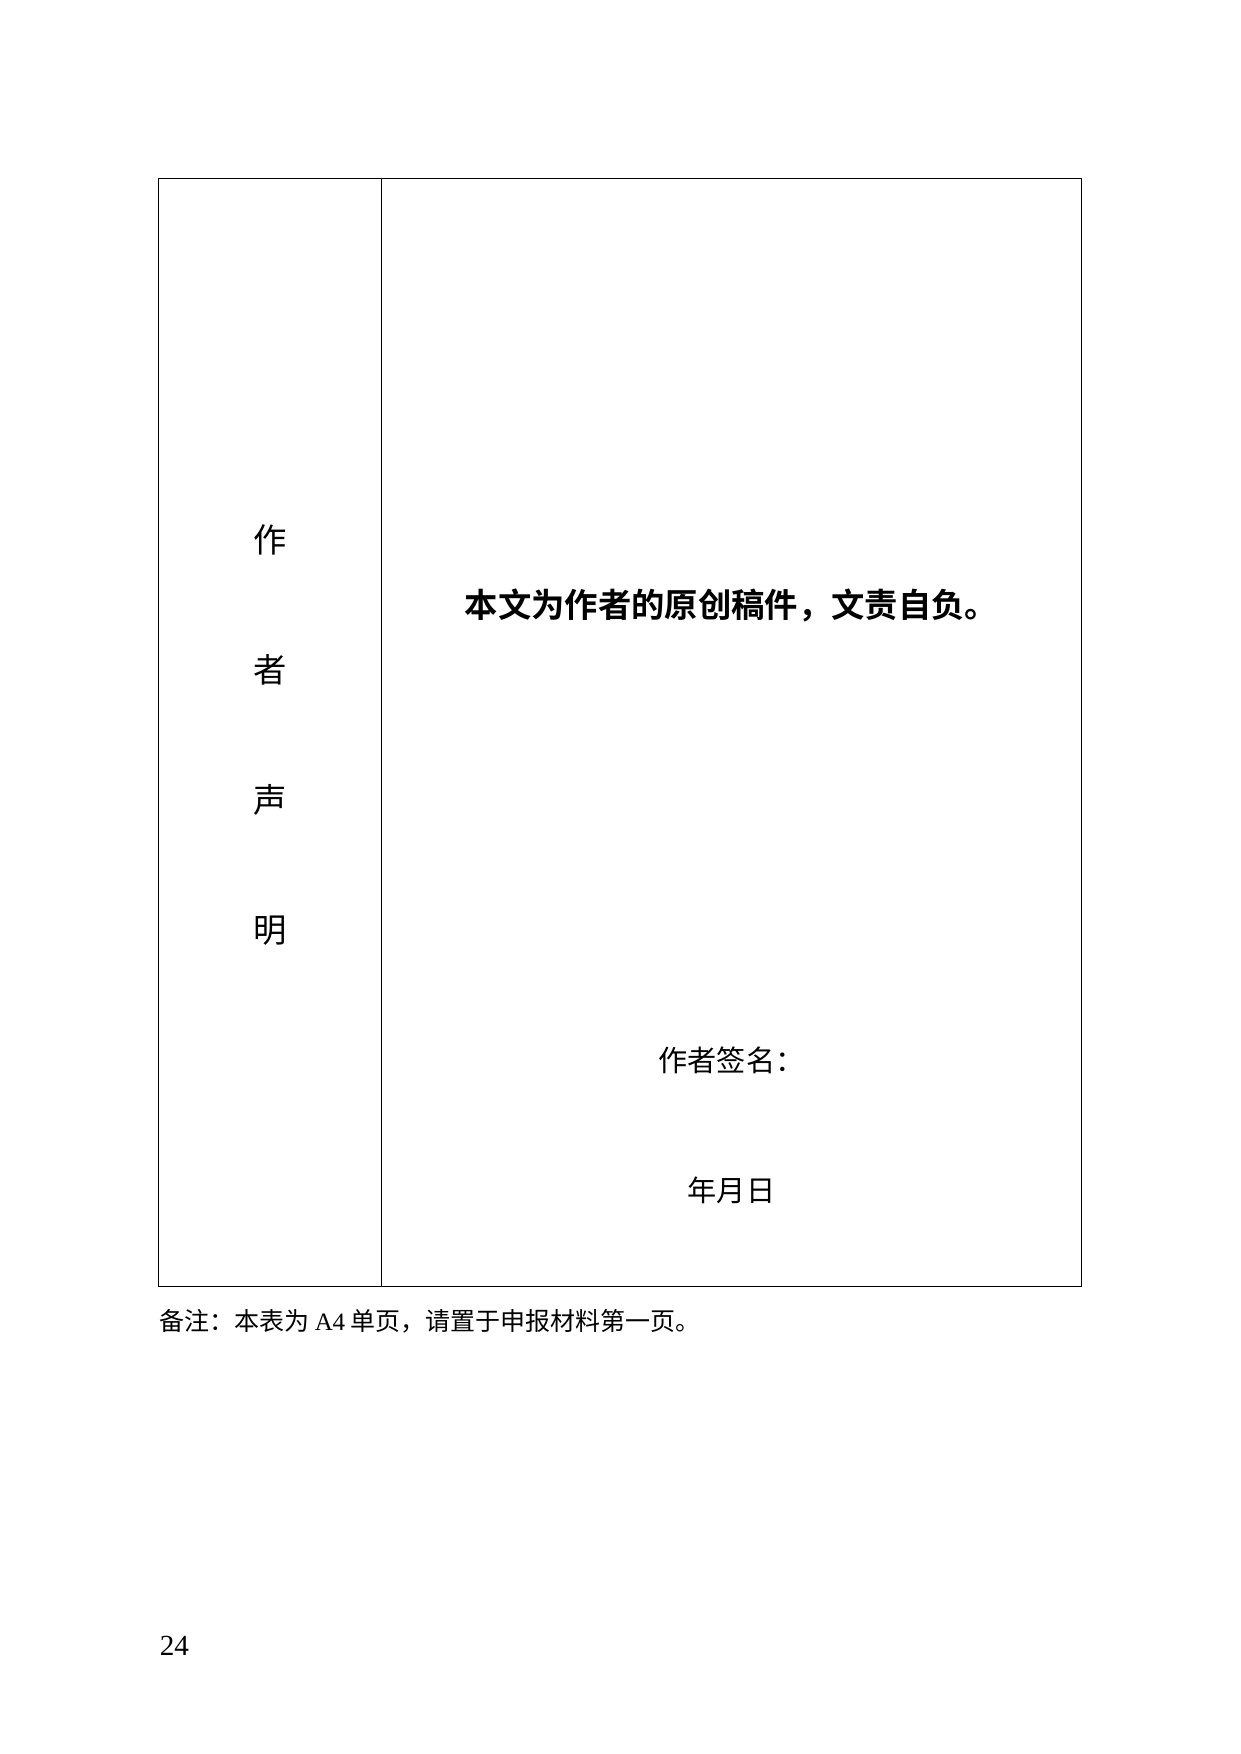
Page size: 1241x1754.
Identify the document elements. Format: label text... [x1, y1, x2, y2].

table_cell 作 者 声 明 [159, 179, 381, 1286]
table_cell 本文为作者的原创稿件，文责自负。 作者签名： 年月日 [382, 179, 1081, 1286]
text 备注：本表为A4单页，请置于申报材料第一页。 [159, 1287, 1081, 1352]
